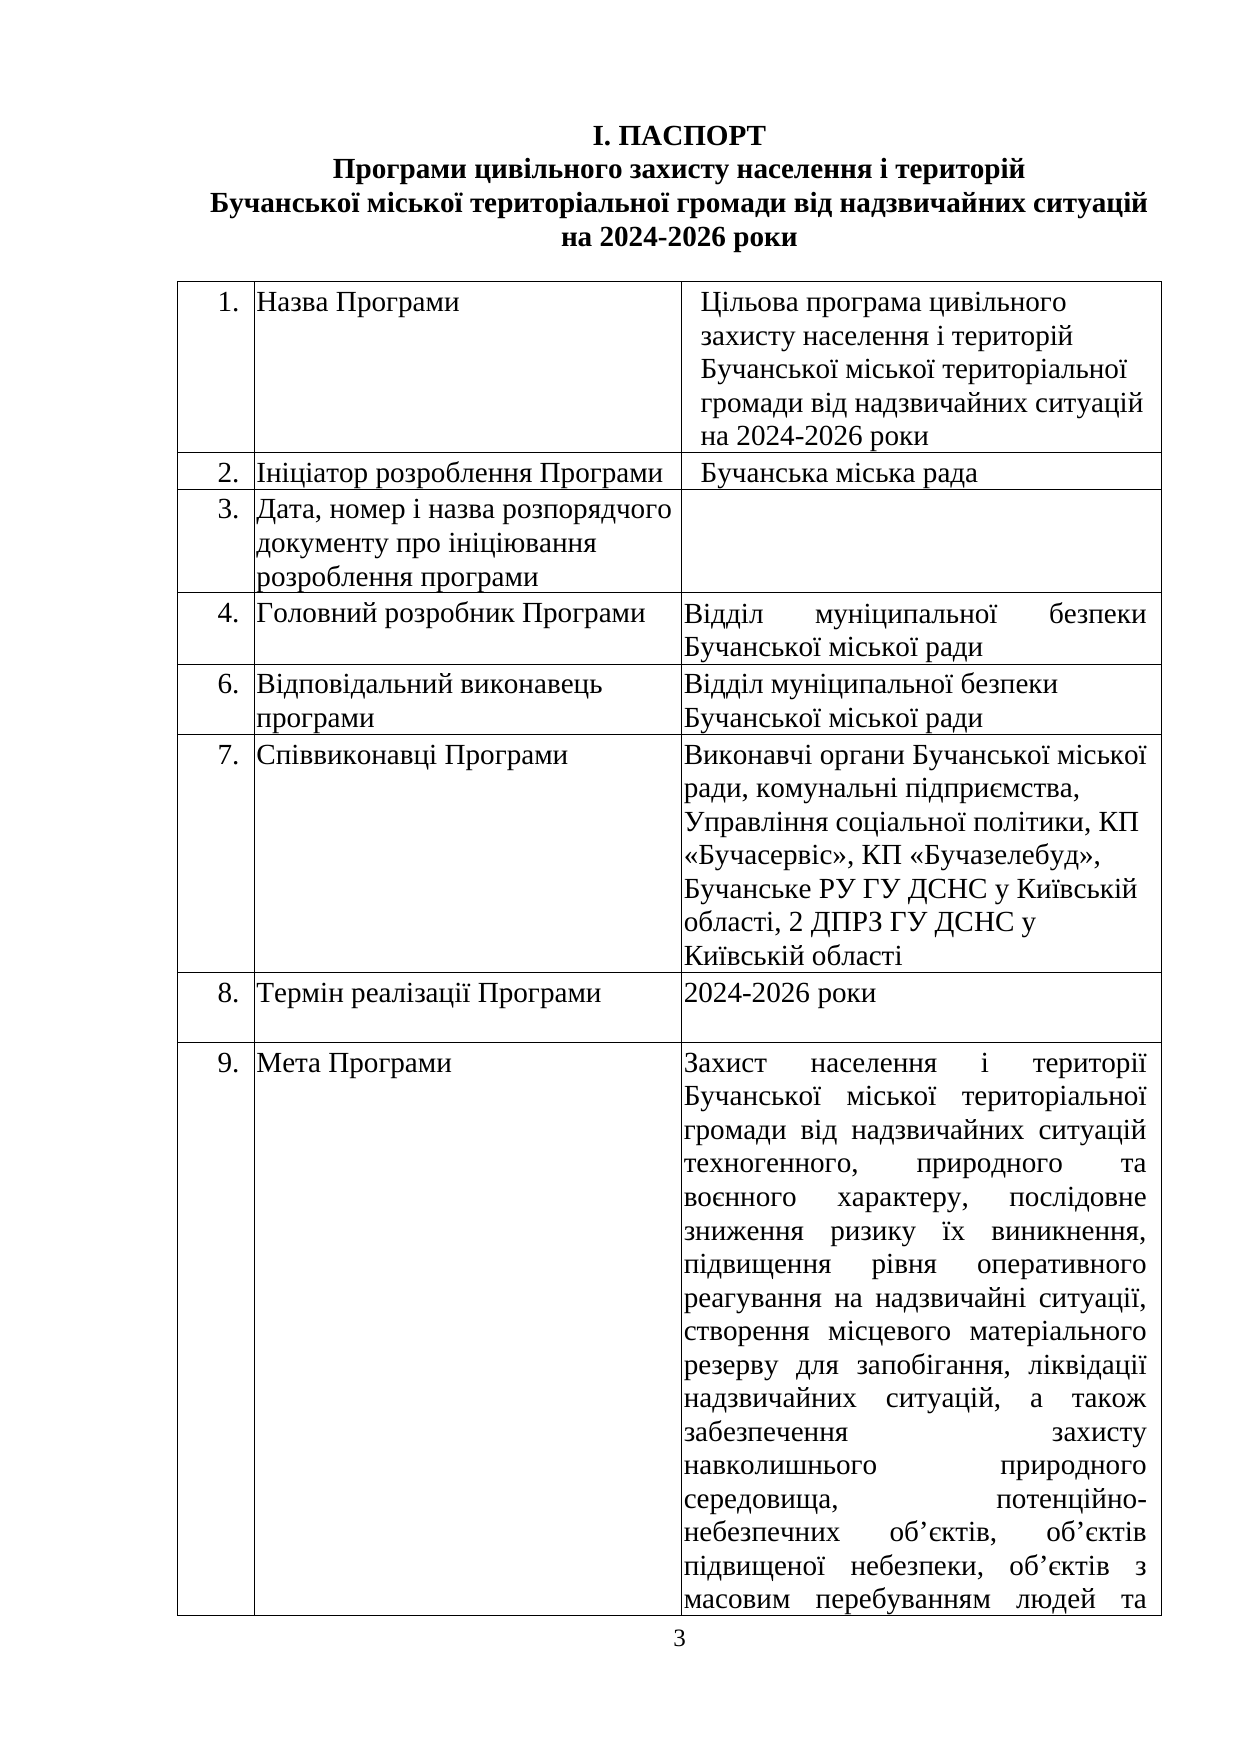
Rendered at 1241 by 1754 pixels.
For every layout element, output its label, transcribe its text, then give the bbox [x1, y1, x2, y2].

table_cell Головний розробник Програми [255, 593, 681, 663]
table_cell [178, 593, 254, 663]
table_cell [178, 490, 254, 592]
table_header [178, 282, 254, 452]
table_cell Бучанська міська рада [682, 453, 1161, 488]
table_cell [178, 453, 254, 488]
table_cell Термін реалізації Програми [255, 973, 681, 1042]
table_cell Мета Програми [255, 1043, 681, 1615]
table_cell [178, 973, 254, 1042]
table_cell 2024-2026 роки [682, 973, 1161, 1042]
table_cell Відділ муніципальної безпеки Бучанської міської ради [682, 665, 1161, 734]
table_header Назва Програми [255, 282, 681, 452]
table_header Цільова програма цивільного захисту населення і територій Бучанської міської територіальної громади від надзвичайних ситуацій на 2024-2026 роки [682, 282, 1161, 452]
table_cell [178, 735, 254, 972]
text І. ПАСПОРТ [177, 118, 1181, 152]
table_cell Співвиконавці Програми [255, 735, 681, 972]
table_cell Ініціатор розроблення Програми [255, 453, 681, 488]
table_cell Відділ муніципальної безпеки Бучанської міської ради [682, 593, 1161, 663]
table_cell Відповідальний виконавець програми [255, 665, 681, 734]
table_cell [178, 665, 254, 734]
text на 2024-2026 роки [177, 219, 1181, 252]
text Програми цивільного захисту населення і територій [177, 152, 1181, 185]
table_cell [682, 1043, 1161, 1615]
table_cell [682, 490, 1161, 592]
table_cell Дата, номер і назва розпорядчого документу про ініціювання розроблення програми [255, 490, 681, 592]
table_cell Виконавчі органи Бучанської міської ради, комунальні підприємства, Управління соціальної політики, КП «Бучасервіс», КП «Бучазелебуд», Бучанське РУ ГУ ДСНС у Київській області, 2 ДПРЗ ГУ ДСНС у Київській області [682, 735, 1161, 972]
table_cell [178, 1043, 254, 1615]
text Бучанської міської територіальної громади від надзвичайних ситуацій [177, 185, 1181, 219]
